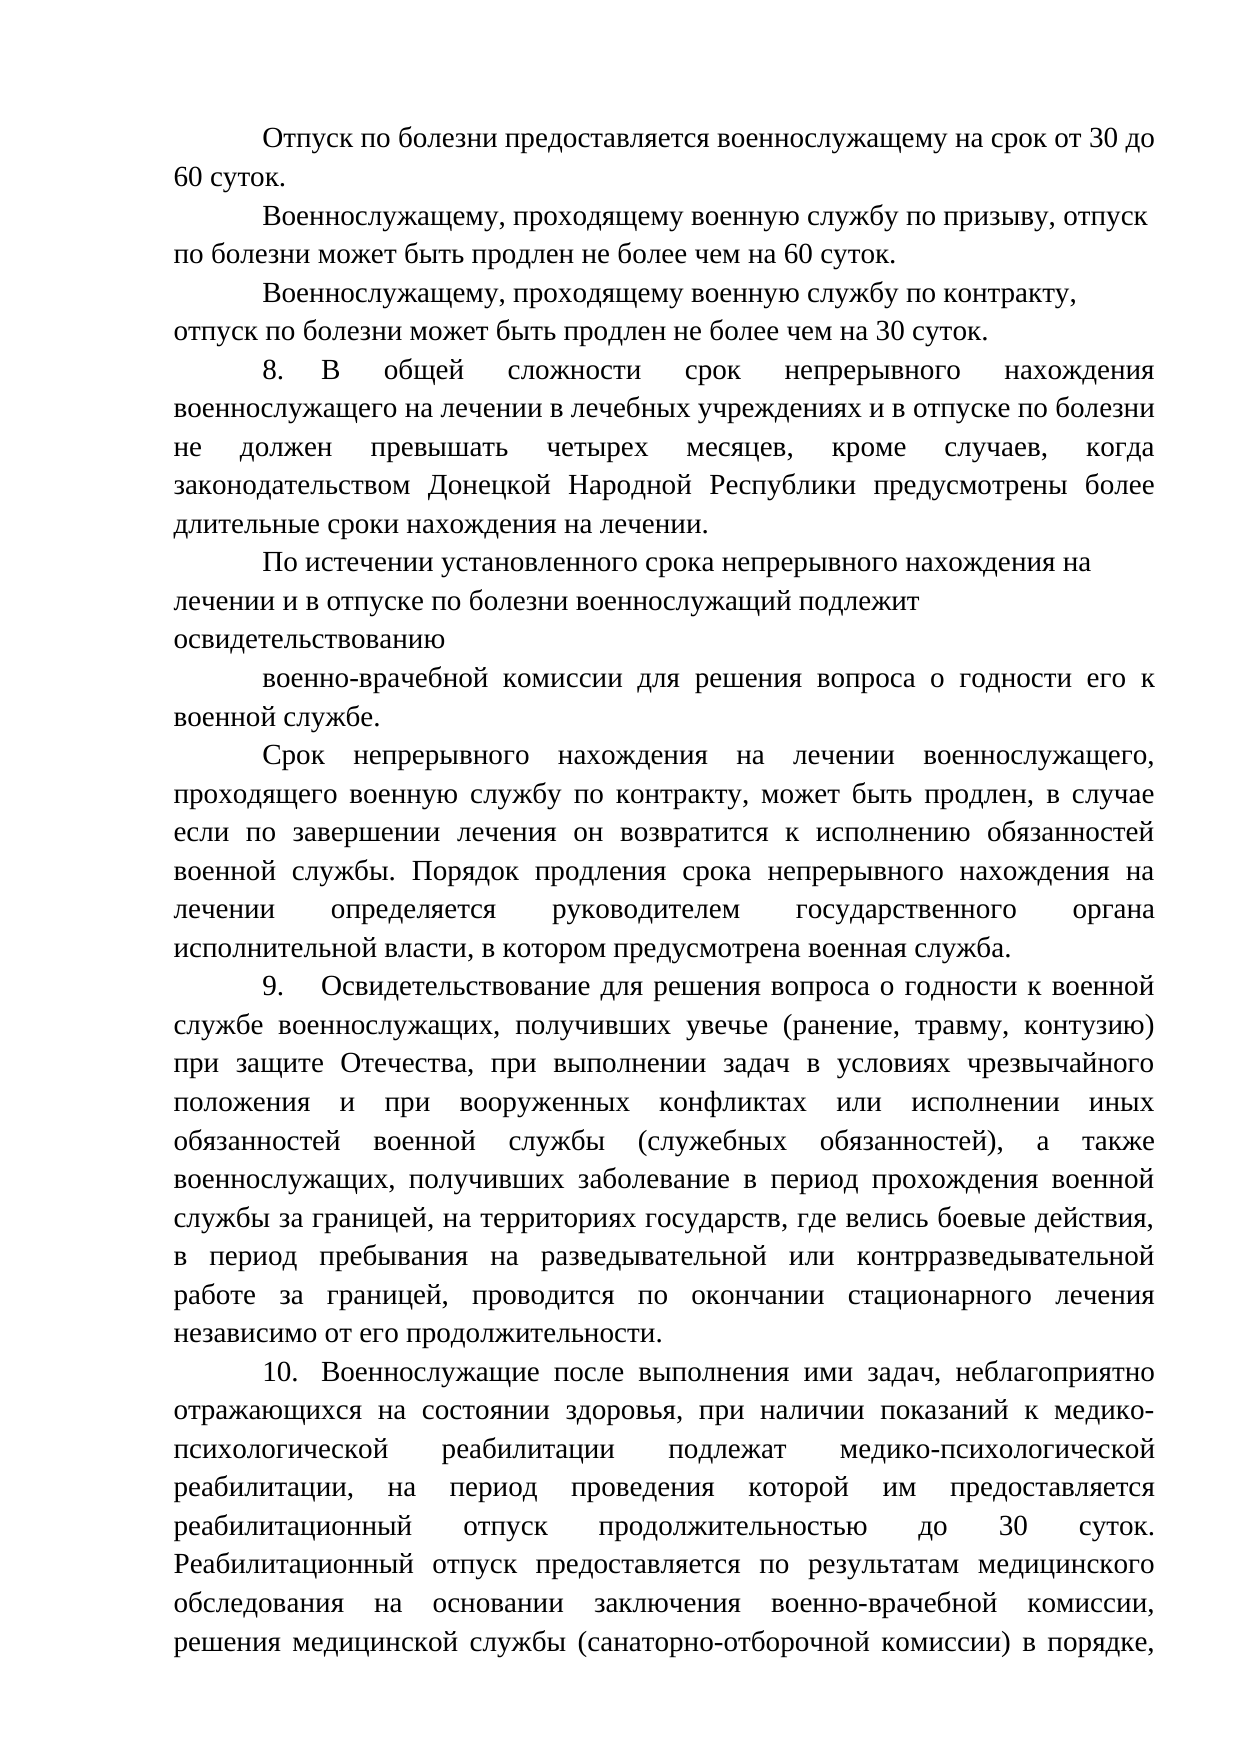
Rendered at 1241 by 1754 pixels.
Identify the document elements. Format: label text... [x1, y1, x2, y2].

text Отпуск по болезни предоставляется военнослужащему на срок от 30 до 60 суток. [173, 121, 1156, 193]
text По истечении установленного срока непрерывного нахождения на лечении и в отпуске по болезни военнослужащий подлежит освидетельствованию [173, 544, 1156, 655]
text военно-врачебной комиссии для решения вопроса о годности его к военной службе. [173, 660, 1156, 732]
text Срок непрерывного нахождения на лечении военнослужащего, проходящего военную службу по контракту, может быть продлен, в случае если по завершении лечения он возвратится к исполнению обязанностей военной службы. Порядок продления срока непрерывного нахождения на лечении определяется руководителем государственного органа исполнительной власти, в котором предусмотрена военная служба. [173, 737, 1156, 963]
text Военнослужащему, проходящему военную службу по контракту, отпуск по болезни может быть продлен не более чем на 30 суток. [173, 275, 1156, 347]
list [173, 1354, 1156, 1657]
list Освидетельствование для решения вопроса о годности к военной службе военнослужащих, получивших увечье (ранение, травму, контузию) при защите Отечества, при выполнении задач в условиях чрезвычайного положения и при вооруженных конфликтах или исполнении иных обязанностей военной службы (служебных обязанностей), а также военнослужащих, получивших заболевание в период прохождения военной службы за границей, на территориях государств, где велись боевые действия, в период пребывания на разведывательной или контрразведывательной работе за границей, проводится по окончании стационарного лечения независимо от его продолжительности. [173, 968, 1156, 1349]
list В общей сложности срок непрерывного нахождения военнослужащего на лечении в лечебных учреждениях и в отпуске по болезни не должен превышать четырех месяцев, кроме случаев, когда законодательством Донецкой Народной Республики предусмотрены более длительные сроки нахождения на лечении. [173, 352, 1156, 539]
text Военнослужащему, проходящему военную службу по призыву, отпуск по болезни может быть продлен не более чем на 60 суток. [173, 198, 1156, 270]
